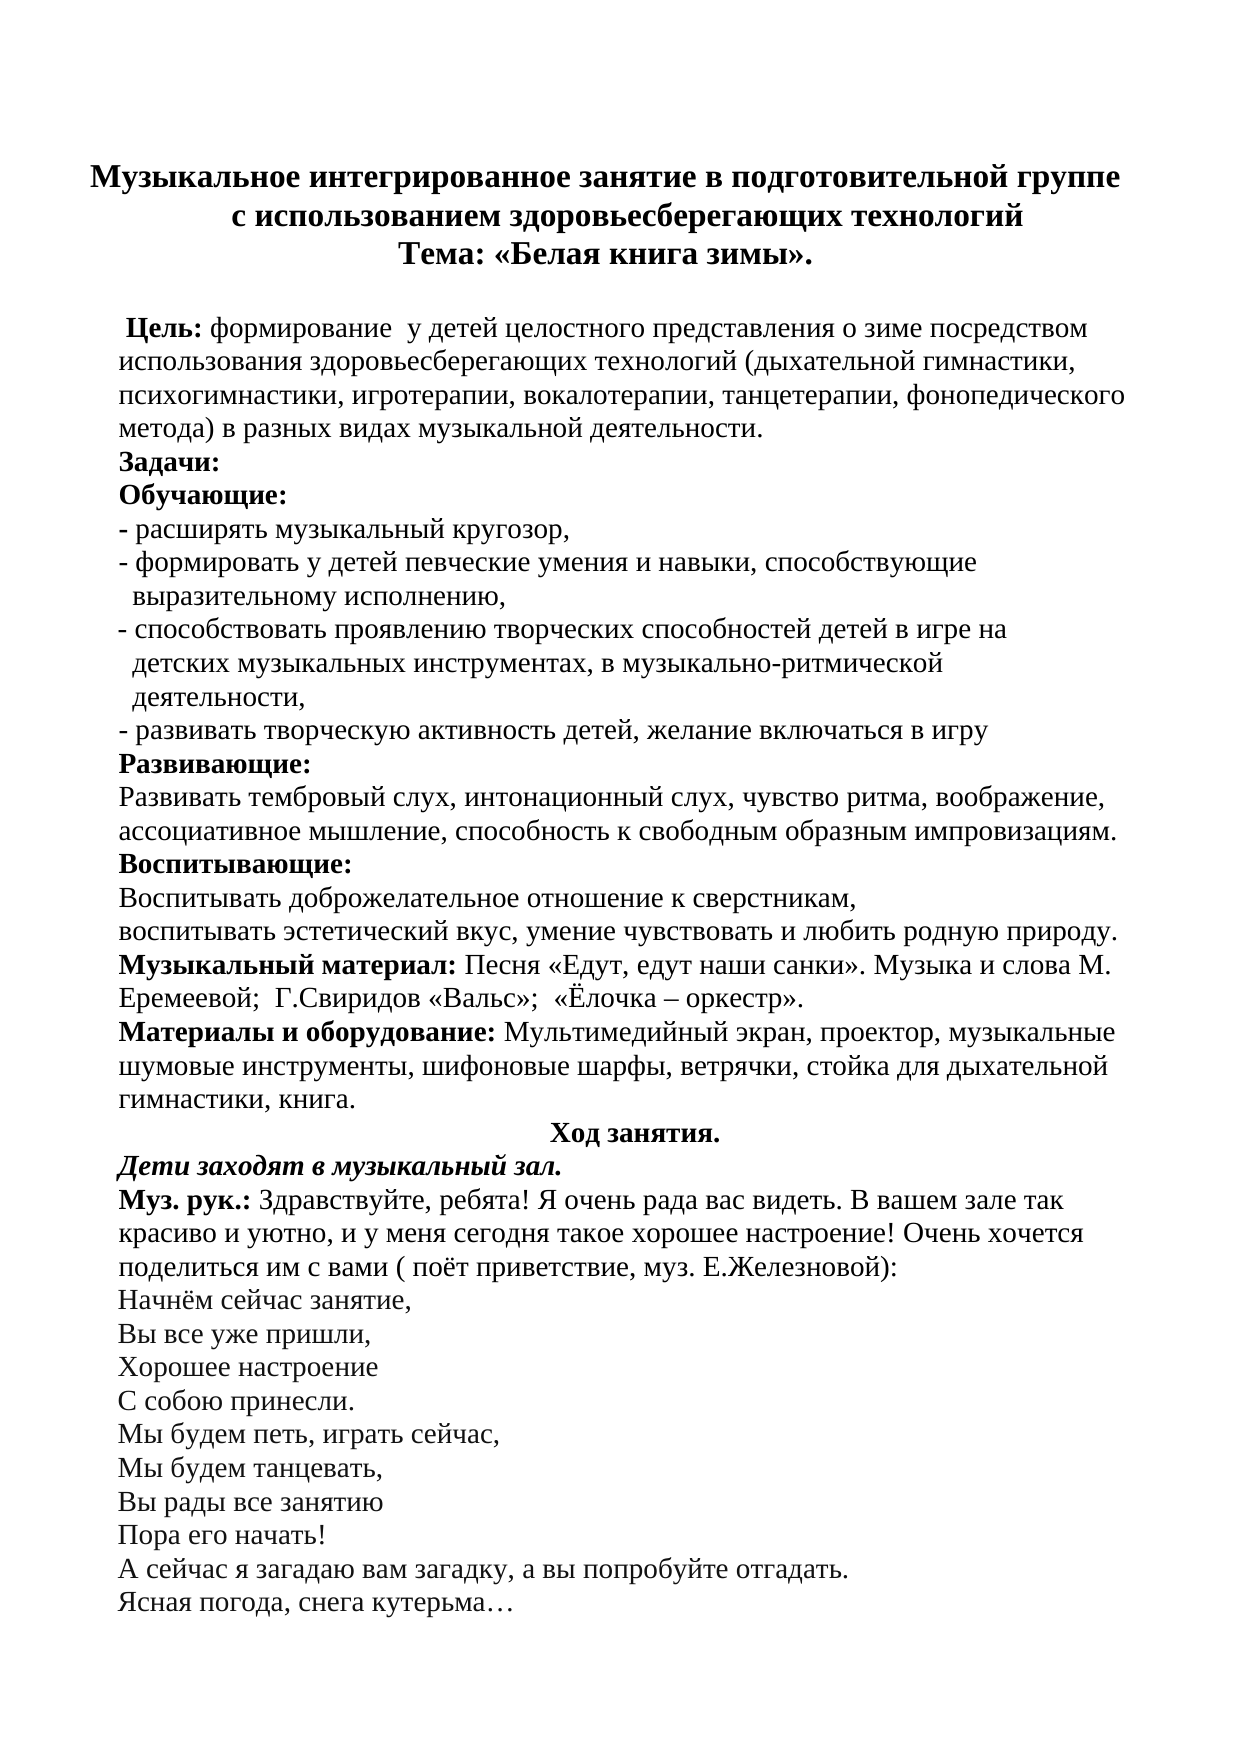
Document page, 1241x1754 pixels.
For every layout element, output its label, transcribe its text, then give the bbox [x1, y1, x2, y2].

text Обучающие: [118, 477, 1152, 511]
text А сейчас я загадаю вам загадку, а вы попробуйте отгадать. [59, 1551, 1152, 1584]
text Музыкальный материал: Песня «Едут, едут наши санки». Музыка и слова М. Еремеевой; Г.Свиридов «Вальс»; «Ёлочка – оркестр». [118, 947, 1152, 1014]
text Развивать тембровый слух, интонационный слух, чувство ритма, воображение, ассоциативное мышление, способность к свободным образным импровизациям. [118, 779, 1152, 846]
text Вы рады все занятию [59, 1484, 1152, 1517]
text Материалы и оборудование: Мультимедийный экран, проектор, музыкальные шумовые инструменты, шифоновые шарфы, ветрячки, стойка для дыхательной гимнастики, книга. [118, 1014, 1152, 1115]
text детских музыкальных инструментах, в музыкально-ритмической [59, 645, 1152, 679]
text - развивать творческую активность детей, желание включаться в игру [118, 712, 1152, 746]
text Пора его начать! [59, 1517, 1152, 1551]
text Воспитывать доброжелательное отношение к сверстникам, [118, 880, 1152, 913]
text Музыкальное интегрированное занятие в подготовительной группе [59, 156, 1152, 195]
text Ясная погода, снега кутерьма… [59, 1584, 1152, 1618]
text Вы все уже пришли, [59, 1316, 1152, 1349]
text Хорошее настроение [59, 1349, 1152, 1383]
text с использованием здоровьесберегающих технологий [103, 195, 1152, 233]
text - формировать у детей певческие умения и навыки, способствующие [118, 544, 1152, 578]
text Мы будем танцевать, [59, 1450, 1152, 1484]
text - способствовать проявлению творческих способностей детей в игре на [59, 612, 1152, 645]
text Воспитывающие: [118, 846, 1152, 880]
text Задачи: [118, 444, 1152, 477]
text - расширять музыкальный кругозор, [118, 511, 1152, 544]
text Развивающие: [118, 746, 1152, 779]
text Цель: формирование у детей целостного представления о зиме посредством использования здоровьесберегающих технологий (дыхательной гимнастики, психогимнастики, игротерапии, вокалотерапии, танцетерапии, фонопедического метода) в разных видах музыкальной деятельности. [118, 310, 1152, 444]
text С собою принесли. [59, 1383, 1152, 1417]
text Мы будем петь, играть сейчас, [59, 1417, 1152, 1450]
text деятельности, [59, 679, 1152, 712]
text Начнём сейчас занятие, [59, 1282, 1152, 1316]
text Ход занятия. [118, 1115, 1152, 1148]
text Дети заходят в музыкальный зал. [118, 1148, 1152, 1182]
text воспитывать эстетический вкус, умение чувствовать и любить родную природу. [118, 913, 1152, 947]
text Муз. рук.: Здравствуйте, ребята! Я очень рада вас видеть. В вашем зале так красиво и уютно, и у меня сегодня такое хорошее настроение! Очень хочется поделиться им с вами ( поёт приветствие, муз. Е.Железновой): [118, 1182, 1152, 1282]
text Тема: «Белая книга зимы». [59, 233, 1152, 271]
text выразительному исполнению, [59, 578, 1152, 612]
